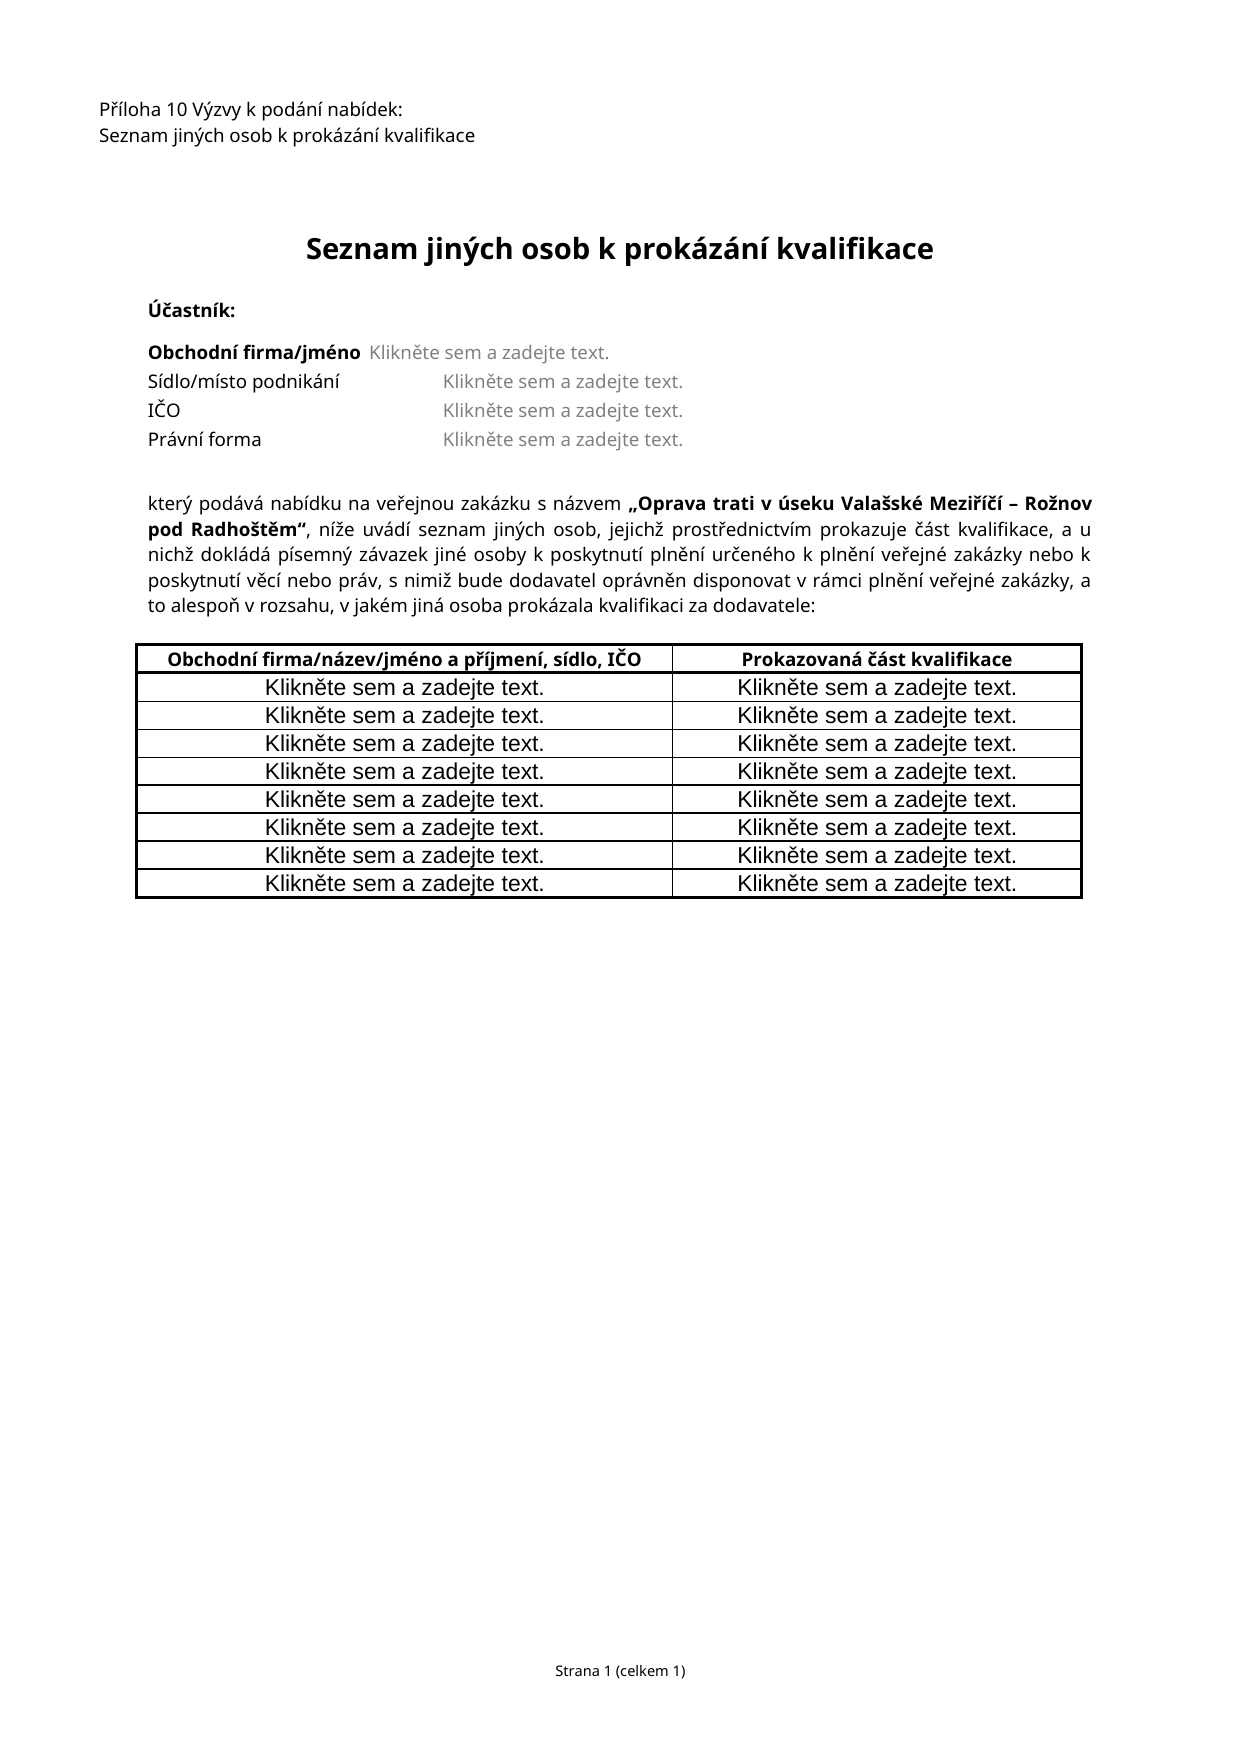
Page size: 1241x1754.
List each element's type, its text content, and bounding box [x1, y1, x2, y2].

table_header Prokazovaná část kvalifikace [673, 646, 1080, 671]
text Účastník: [148, 293, 1093, 324]
title Seznam jiných osob k prokázání kvalifikace [148, 228, 1093, 268]
text Právní forma [148, 423, 1093, 452]
text který podává nabídku na veřejnou zakázku s názvem „Oprava trati v úseku Valašské Meziříčí – Rožnov pod Radhoštěm“, níže uvádí seznam jiných osob, jejichž prostřednictvím prokazuje část kvalifikace, a u nichž dokládá písemný závazek jiné osoby k poskytnutí plnění určeného k plnění veřejné zakázky nebo k poskytnutí věcí nebo práv, s nimiž bude dodavatel oprávněn disponovat v rámci plnění veřejné zakázky, a to alespoň v rozsahu, v jakém jiná osoba prokázala kvalifikaci za dodavatele: [148, 490, 1093, 618]
text Sídlo/místo podnikání [148, 365, 1093, 394]
table_header Obchodní firma/název/jméno a příjmení, sídlo, IČO [138, 646, 672, 671]
text IČO [148, 394, 1093, 423]
text Obchodní firma/jméno [148, 336, 1093, 365]
